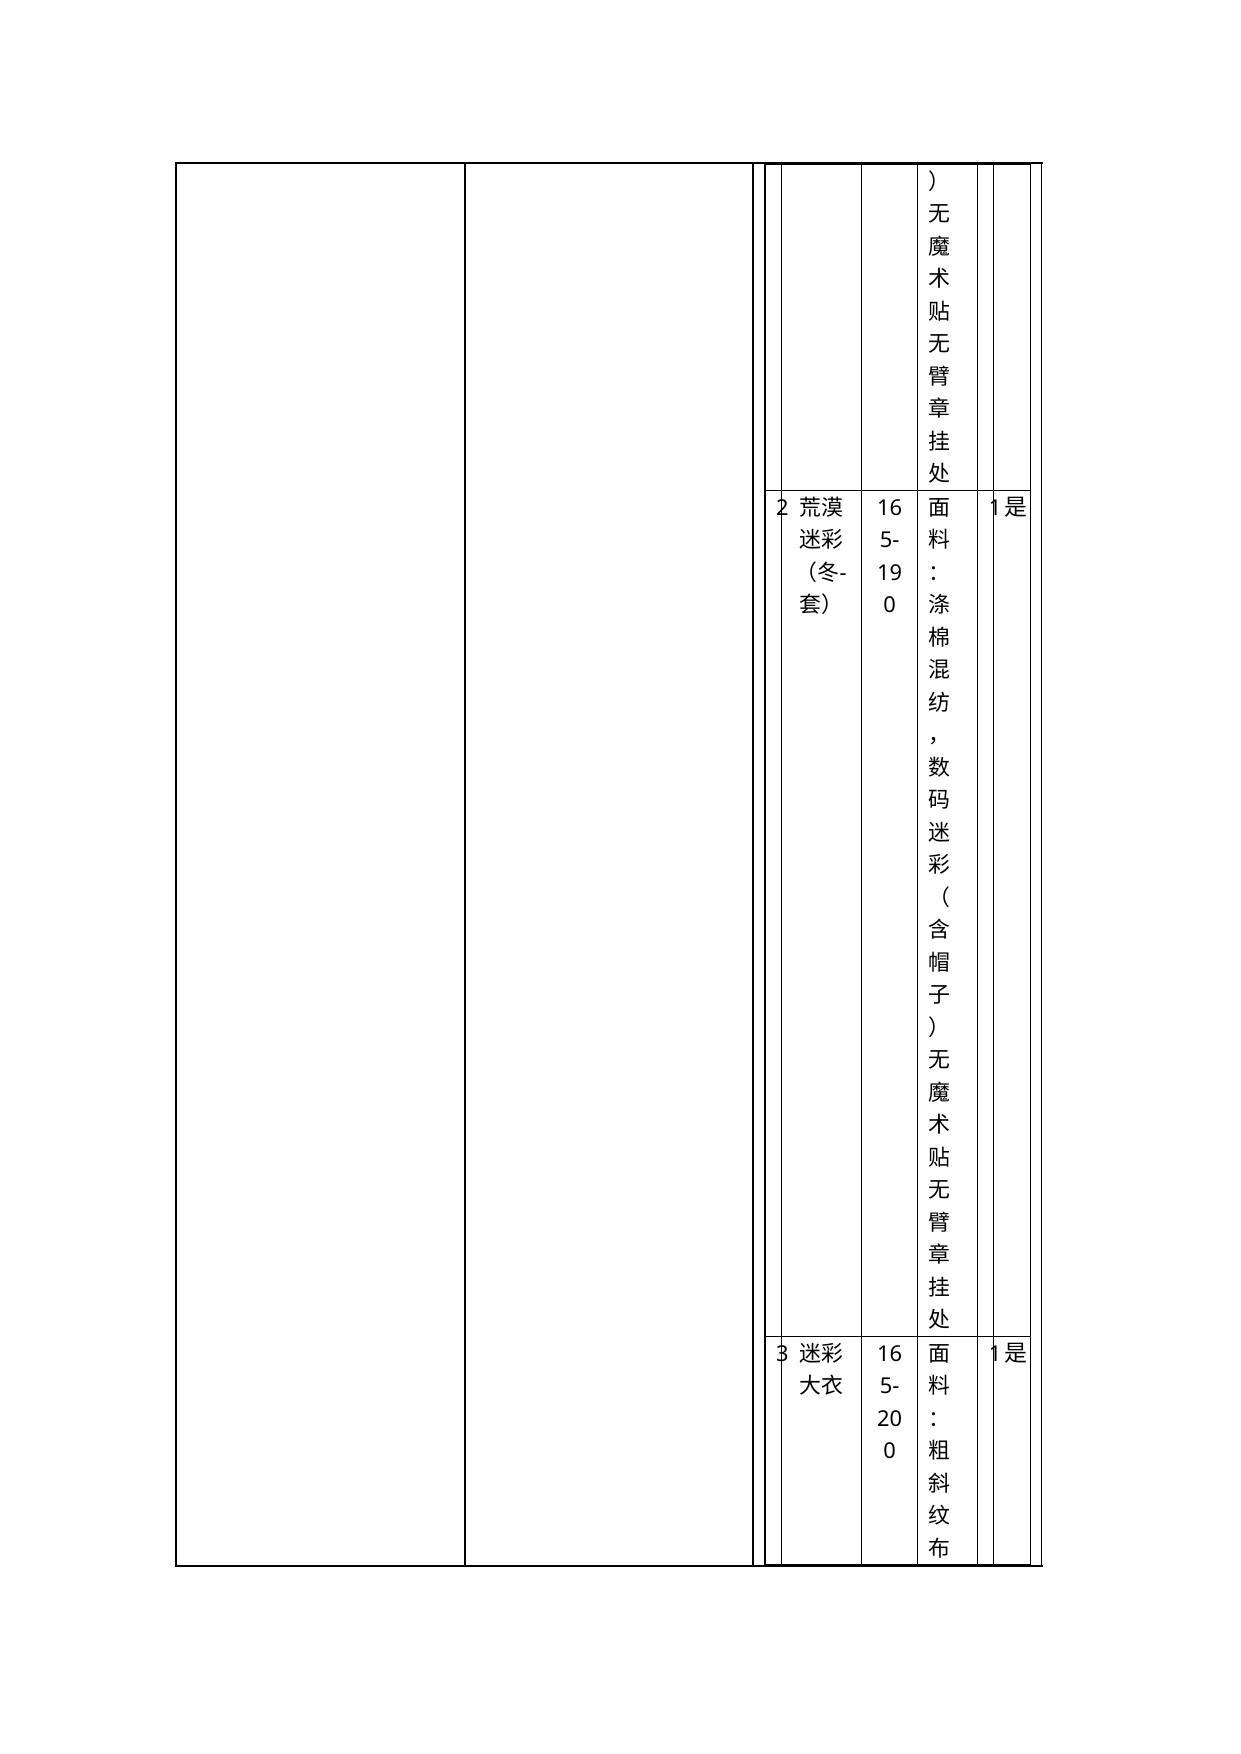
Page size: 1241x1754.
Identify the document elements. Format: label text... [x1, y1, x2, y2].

table_cell [994, 491, 1030, 1336]
table_cell [994, 1337, 1030, 1564]
table_cell [862, 165, 917, 490]
table_cell [466, 164, 752, 1565]
table_cell [1031, 164, 1041, 1565]
table_cell [862, 1337, 917, 1564]
table_cell [754, 164, 764, 1565]
table_cell [862, 491, 917, 1336]
table_cell 1 [177, 164, 464, 1565]
table_cell [766, 165, 781, 490]
table_cell [978, 1337, 993, 1564]
table_cell [994, 165, 1030, 490]
table_cell [918, 1337, 977, 1564]
table_cell [782, 1337, 861, 1564]
table_cell [918, 491, 977, 1336]
table_cell [766, 1337, 781, 1564]
table_cell [766, 491, 781, 1336]
table_cell [918, 165, 977, 490]
table_cell [978, 165, 993, 490]
table_cell [782, 491, 861, 1336]
table_cell [782, 165, 861, 490]
table_cell [978, 491, 993, 1336]
